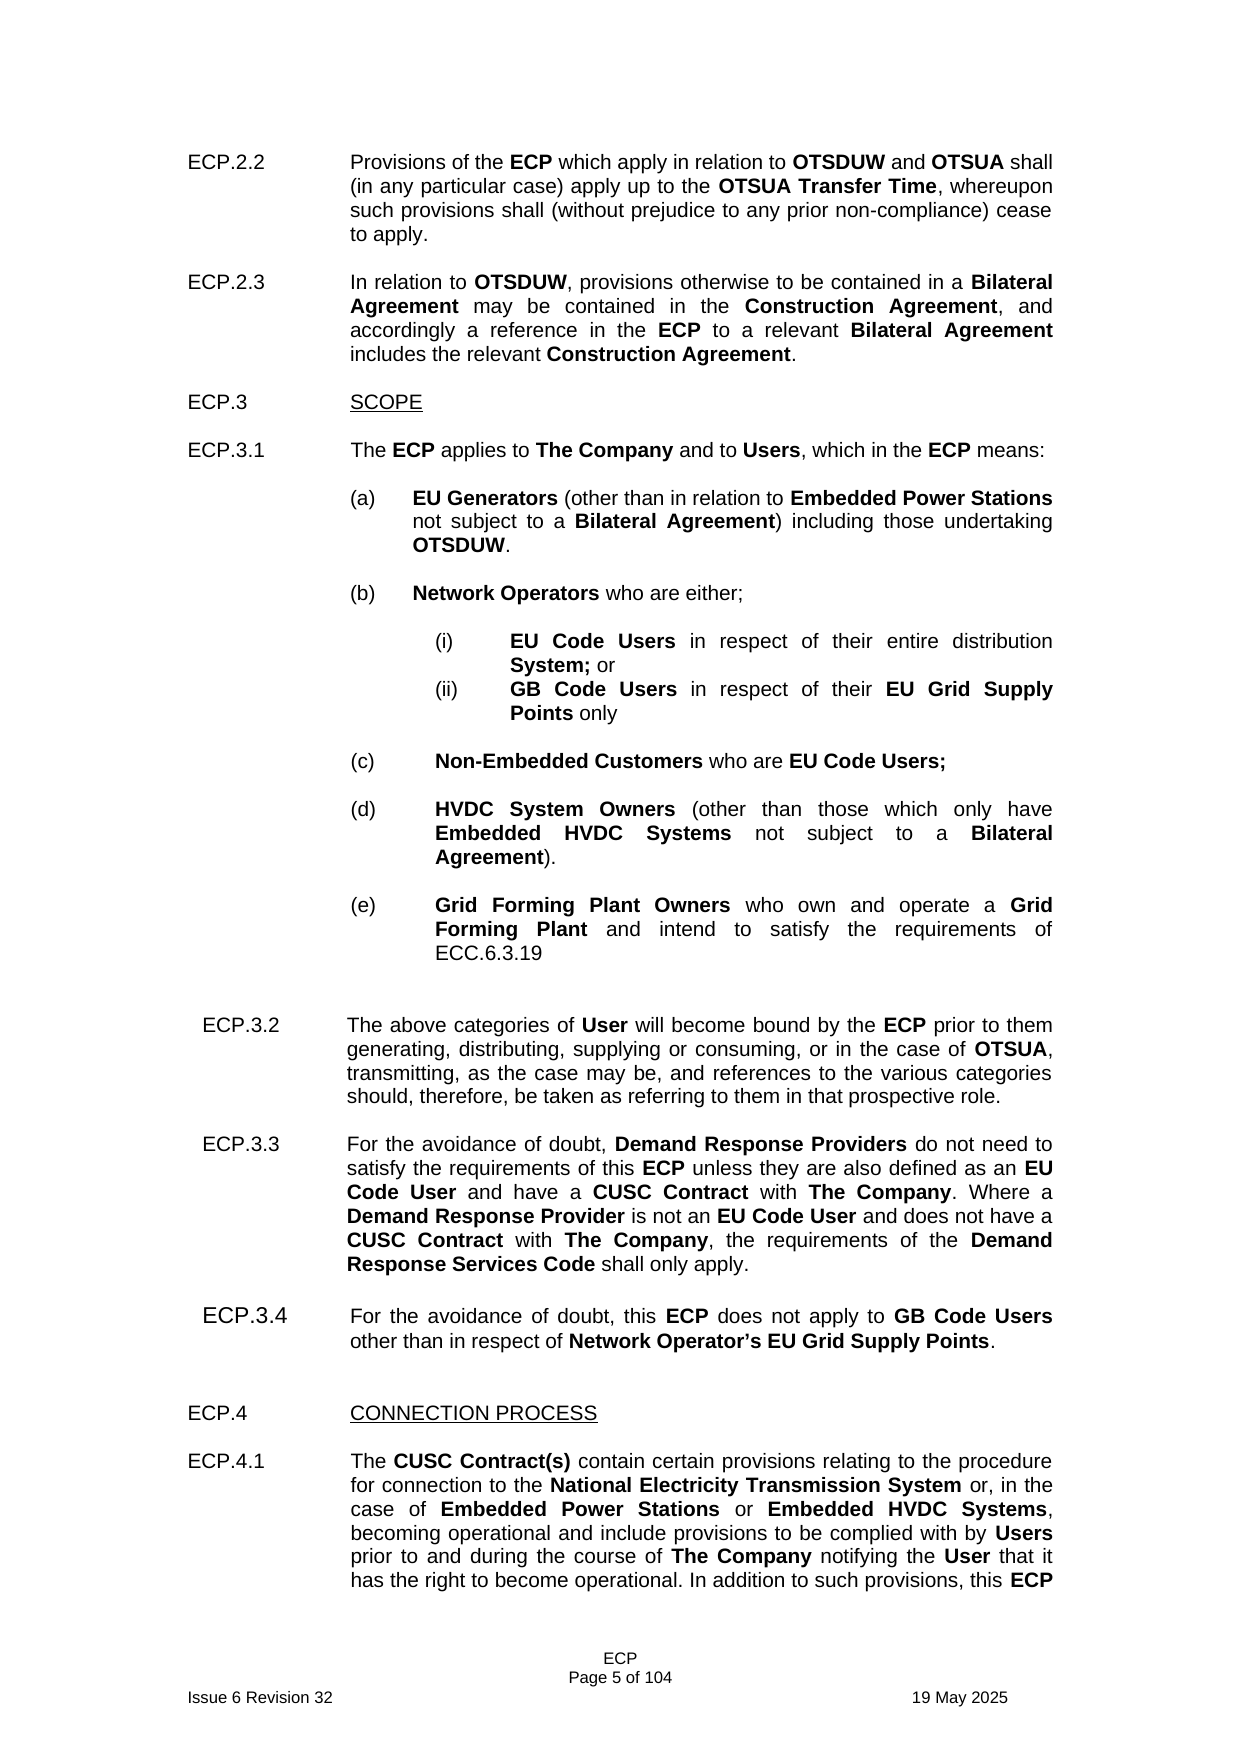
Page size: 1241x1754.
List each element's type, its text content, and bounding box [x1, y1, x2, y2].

subtitle ECP.3 SCOPE [187, 389, 1053, 413]
list Grid Forming Plant Owners who own and operate a Grid Forming Plant and intend to satisfy the requirements of ECC.6.3.19 [350, 893, 1053, 964]
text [187, 1448, 1053, 1592]
text ECP.3.1 The ECP applies to The Company and to Users, which in the ECP means: [187, 437, 1053, 461]
text ECP.3.3 For the avoidance of doubt, Demand Response Providers do not need to satisfy the requirements of this ECP unless they are also defined as an EU Code User and have a CUSC Contract with The Company. Where a Demand Response Provider is not an EU Code User and does not have a CUSC Contract with The Company, the requirements of the Demand Response Services Code shall only apply. [202, 1132, 1053, 1276]
text ECP.3.2 The above categories of User will become bound by the ECP prior to them generating, distributing, supplying or consuming, or in the case of OTSUA, transmitting, as the case may be, and references to the various categories should, therefore, be taken as referring to them in that prospective role. [202, 1012, 1053, 1108]
subtitle ECP.4 CONNECTION PROCESS [187, 1401, 1053, 1424]
list Network Operators who are either; [350, 581, 1053, 605]
text ECP.3.4 For the avoidance of doubt, this ECP does not apply to GB Code Users other than in respect of Network Operator’s EU Grid Supply Points. [202, 1302, 1053, 1353]
text ECP.2.3 In relation to OTSDUW, provisions otherwise to be contained in a Bilateral Agreement may be contained in the Construction Agreement, and accordingly a reference in the ECP to a relevant Bilateral Agreement includes the relevant Construction Agreement. [187, 270, 1053, 366]
list EU Code Users in respect of their entire distribution System; or [435, 629, 1053, 677]
text (c) Non-Embedded Customers who are EU Code Users; [350, 749, 1053, 773]
list GB Code Users in respect of their EU Grid Supply Points only [435, 677, 1053, 725]
list EU Generators (other than in relation to Embedded Power Stations not subject to a Bilateral Agreement) including those undertaking OTSDUW. [350, 485, 1053, 557]
text ECP.2.2 Provisions of the ECP which apply in relation to OTSDUW and OTSUA shall (in any particular case) apply up to the OTSUA Transfer Time, whereupon such provisions shall (without prejudice to any prior non-compliance) cease to apply. [187, 150, 1053, 246]
list HVDC System Owners (other than those which only have Embedded HVDC Systems not subject to a Bilateral Agreement). [350, 797, 1053, 869]
